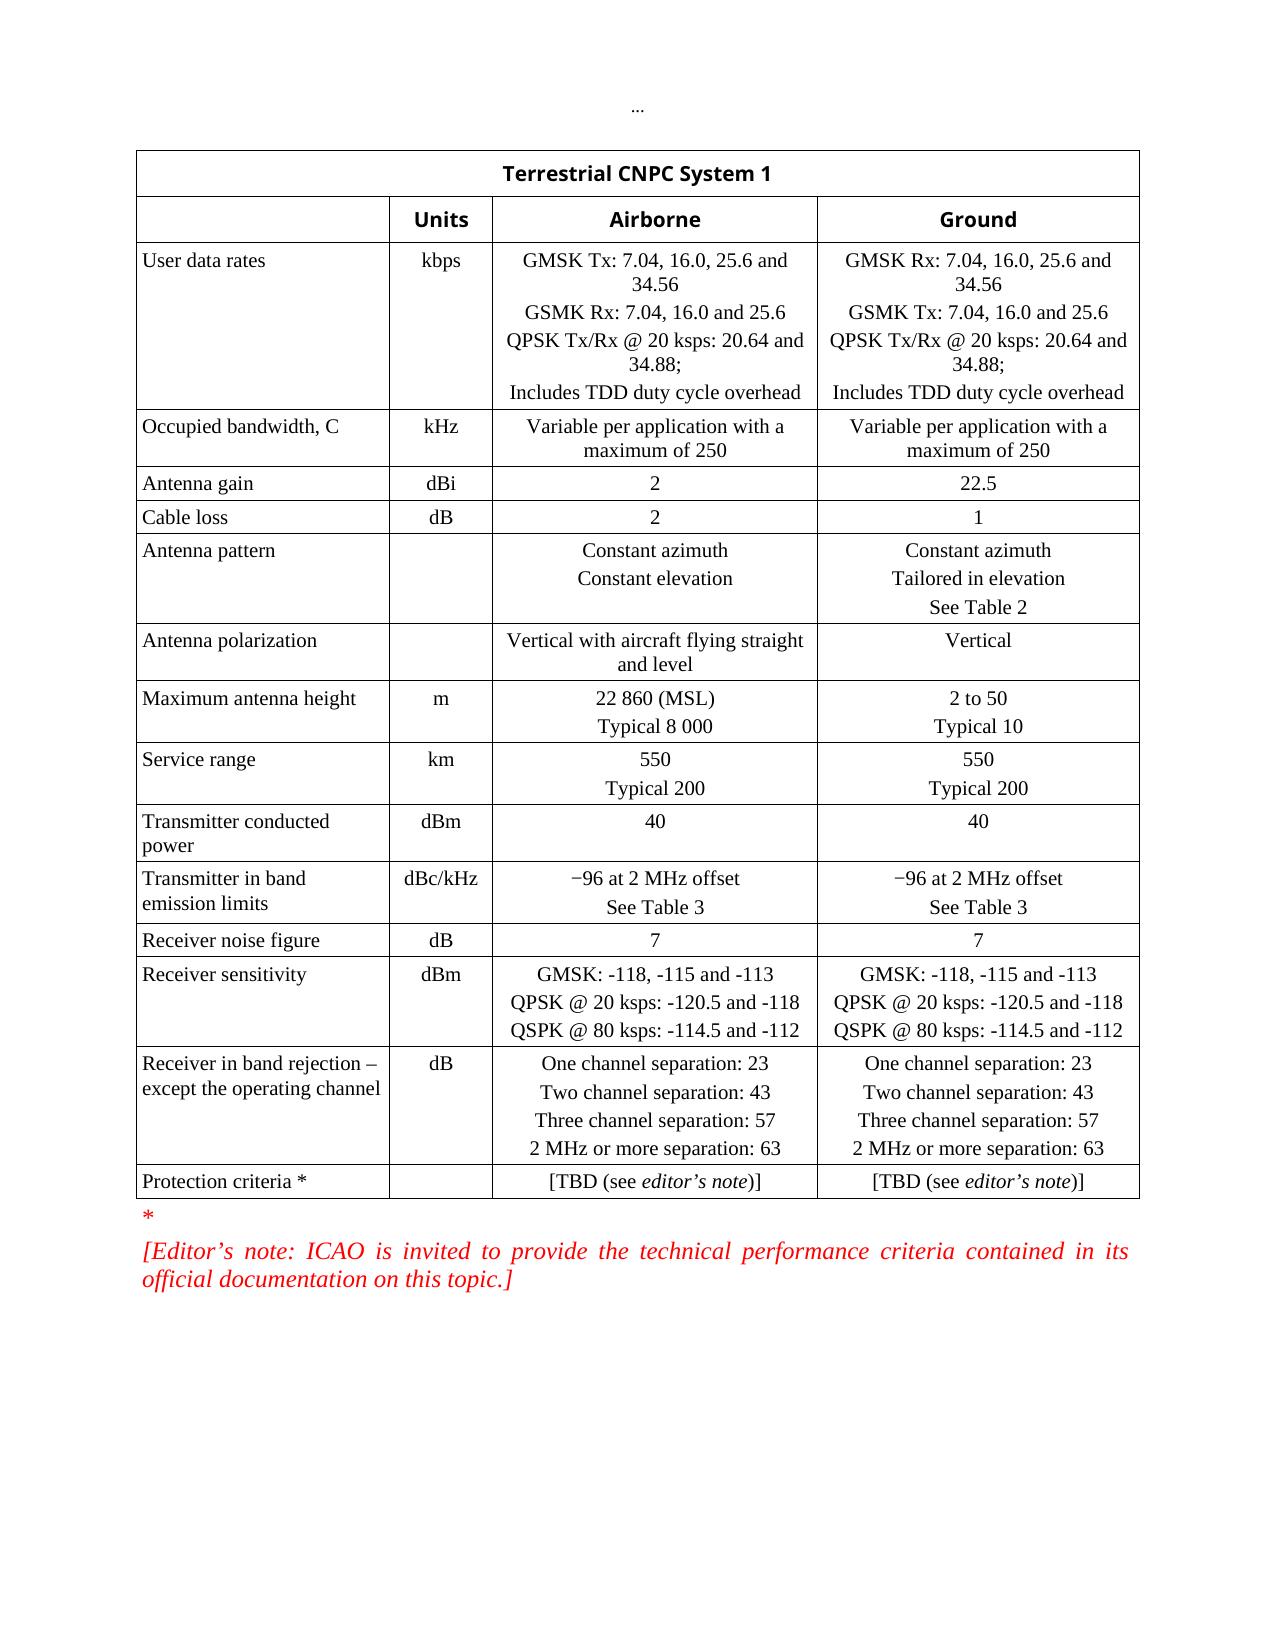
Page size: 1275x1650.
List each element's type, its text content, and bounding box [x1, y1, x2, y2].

table_cell 7 [818, 924, 1139, 956]
table_cell Ground [818, 197, 1139, 242]
table_cell Antenna pattern [137, 534, 389, 623]
table_cell GMSK Rx: 7.04, 16.0, 25.6 and 34.56 GSMK Tx: 7.04, 16.0 and 25.6 QPSK Tx/Rx @ 20 ksps: 20.64 and 34.88; Includes TDD duty cycle overhead [818, 243, 1139, 408]
table_cell 2 to 50 Typical 10 [818, 681, 1139, 742]
table_cell GMSK: -118, -115 and -113 QPSK @ 20 ksps: -120.5 and -118 QSPK @ 80 ksps: -114.5 and -112 [818, 957, 1139, 1046]
table_cell Receiver in band rejection – except the operating channel [137, 1047, 389, 1164]
table_cell km [390, 743, 492, 804]
table_cell dB [390, 924, 492, 956]
table_cell GMSK Tx: 7.04, 16.0, 25.6 and 34.56 GSMK Rx: 7.04, 16.0 and 25.6 QPSK Tx/Rx @ 20 ksps: 20.64 and 34.88; Includes TDD duty cycle overhead [493, 243, 817, 408]
table_cell [TBD (see editor’s note)] [818, 1165, 1139, 1198]
table_cell dBm [390, 957, 492, 1046]
table_cell Variable per application with a maximum of 250 [818, 410, 1139, 466]
table_cell Constant azimuth Tailored in elevation See Table 2 [818, 534, 1139, 623]
table_cell 1 [818, 501, 1139, 533]
table_cell −96 at 2 MHz offset See Table 3 [493, 862, 817, 923]
table_cell One channel separation: 23 Two channel separation: 43 Three channel separation: 57 2 MHz or more separation: 63 [818, 1047, 1139, 1164]
table_cell Cable loss [137, 501, 389, 533]
table_cell One channel separation: 23 Two channel separation: 43 Three channel separation: 57 2 MHz or more separation: 63 [493, 1047, 817, 1164]
table_cell Service range [137, 743, 389, 804]
table_cell Antenna gain [137, 467, 389, 499]
table_cell 22 860 (MSL) Typical 8 000 [493, 681, 817, 742]
table_cell Transmitter conducted power [137, 805, 389, 861]
table_cell Vertical with aircraft flying straight and level [493, 624, 817, 680]
table_cell Receiver noise figure [137, 924, 389, 956]
table_cell Constant azimuth Constant elevation [493, 534, 817, 623]
table_cell 2 [493, 467, 817, 499]
table_cell dBc/kHz [390, 862, 492, 923]
table_cell Units [390, 197, 492, 242]
table_cell 550 Typical 200 [493, 743, 817, 804]
table_cell [137, 197, 389, 242]
table_cell Protection criteria * [137, 1165, 389, 1198]
table_cell Occupied bandwidth, C [137, 410, 389, 466]
table_cell Vertical [818, 624, 1139, 680]
table_cell m [390, 681, 492, 742]
table_cell dB [390, 1047, 492, 1164]
table_cell Airborne [493, 197, 817, 242]
table_cell 2 [493, 501, 817, 533]
table_cell GMSK: -118, -115 and -113 QPSK @ 20 ksps: -120.5 and -118 QSPK @ 80 ksps: -114.5 and -112 [493, 957, 817, 1046]
table_cell 550 Typical 200 [818, 743, 1139, 804]
table_cell dBm [390, 805, 492, 861]
table_cell 22.5 [818, 467, 1139, 499]
table_cell 40 [818, 805, 1139, 861]
table_cell dBi [390, 467, 492, 499]
table_cell [TBD (see editor’s note)] [493, 1165, 817, 1198]
table_cell dB [390, 501, 492, 533]
table_cell User data rates [137, 243, 389, 408]
table_header Terrestrial CNPC System 1 [137, 151, 1139, 196]
table_cell Transmitter in band emission limits [137, 862, 389, 923]
table_cell Maximum antenna height [137, 681, 389, 742]
table_cell [390, 534, 492, 623]
table_cell kbps [390, 243, 492, 408]
table_cell Variable per application with a maximum of 250 [493, 410, 817, 466]
table_cell [390, 624, 492, 680]
table_cell * [Editor’s note: ICAO is invited to provide the technical performance criteria contained in its official documentation on this topic.] [136, 1199, 1139, 1297]
table_cell 40 [493, 805, 817, 861]
table_cell [390, 1165, 492, 1198]
table_cell kHz [390, 410, 492, 466]
table_cell Receiver sensitivity [137, 957, 389, 1046]
table_cell Antenna polarization [137, 624, 389, 680]
table_cell 7 [493, 924, 817, 956]
table_cell −96 at 2 MHz offset See Table 3 [818, 862, 1139, 923]
